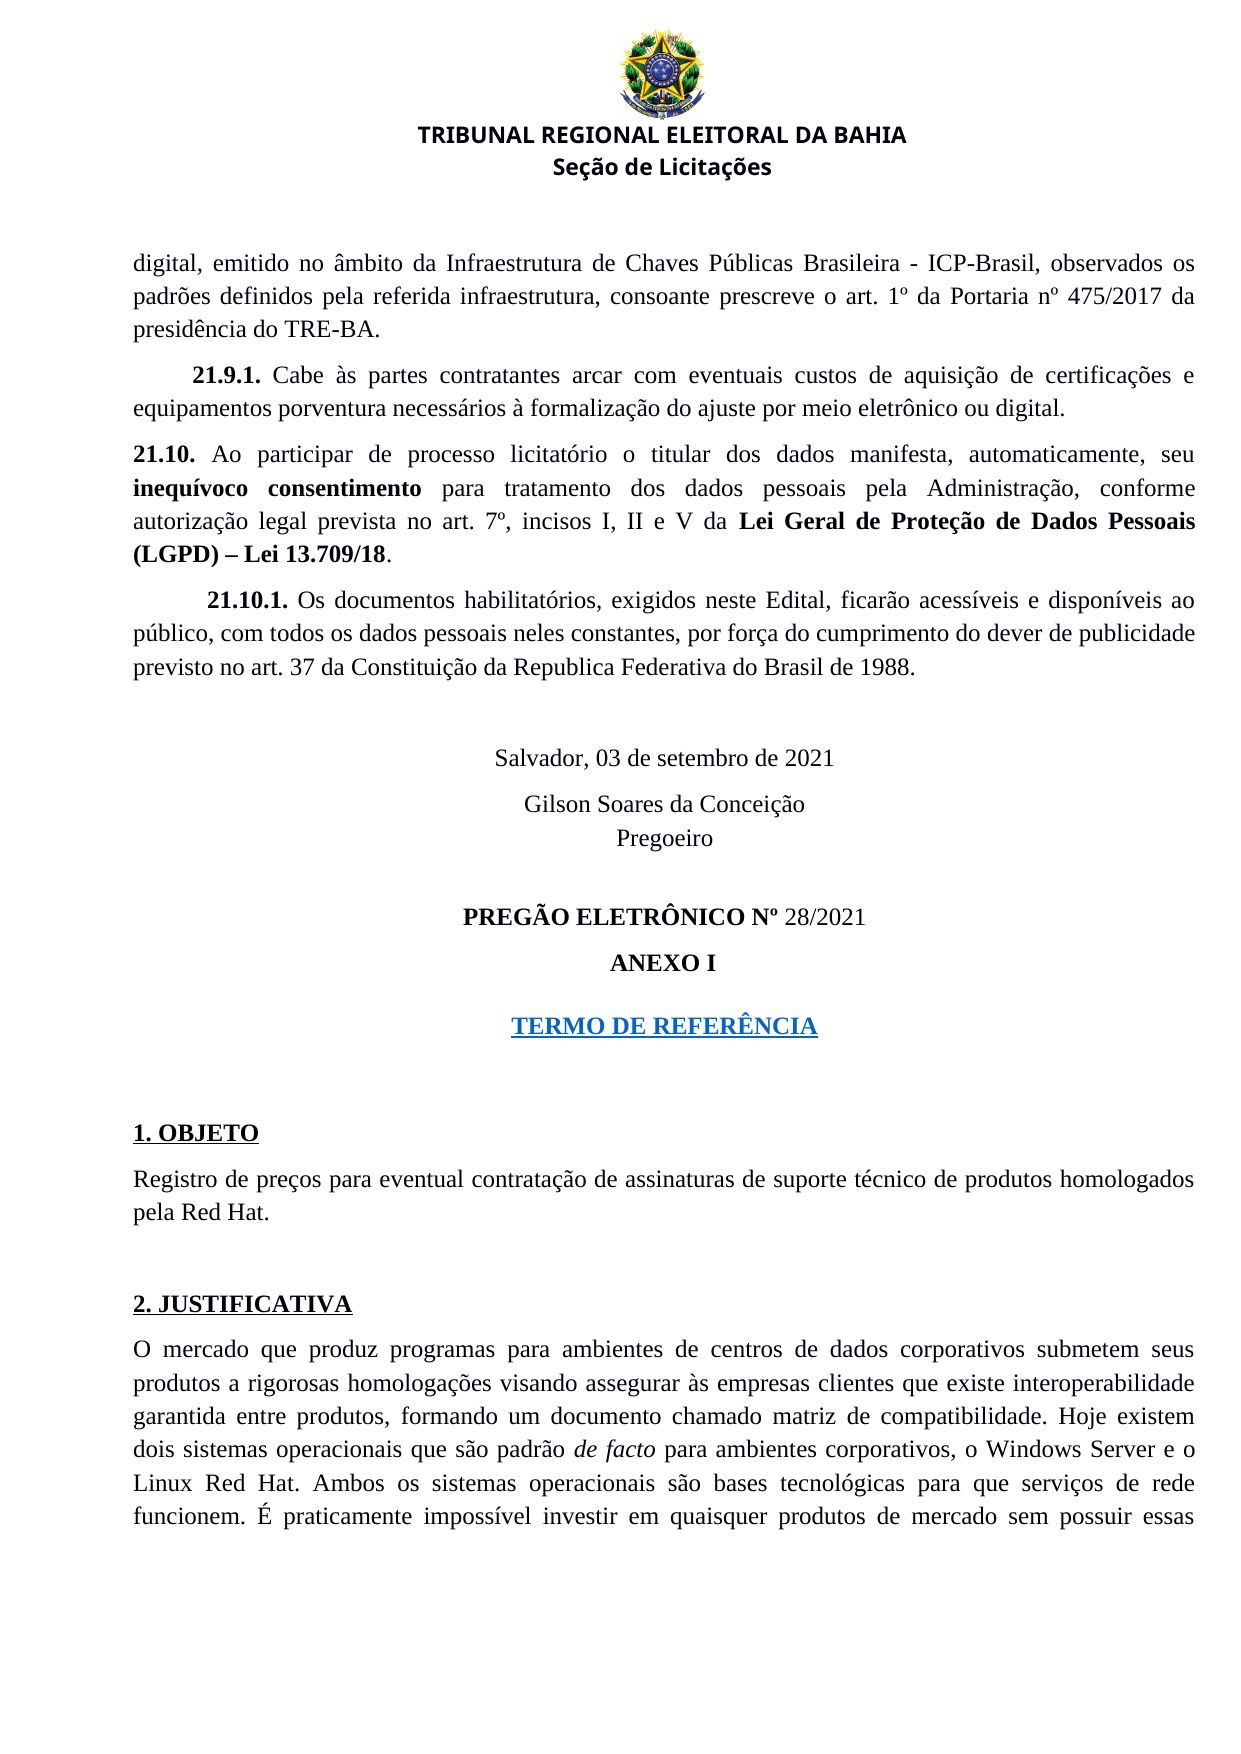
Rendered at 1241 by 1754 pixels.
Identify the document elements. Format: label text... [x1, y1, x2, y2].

text Pregoeiro [133, 819, 1196, 853]
text TERMO DE REFERÊNCIA [133, 1007, 1196, 1040]
text ANEXO I [133, 944, 1193, 978]
text 21.10. Ao participar de processo licitatório o titular dos dados manifesta, automaticamente, seu inequívoco consentimento para tratamento dos dados pessoais pela Administração, conforme autorização legal prevista no art. 7º, incisos I, II e V da Lei Geral de Proteção de Dados Pessoais (LGPD) – Lei 13.709/18. [133, 436, 1196, 569]
text 21.10.1. Os documentos habilitatórios, exigidos neste Edital, ficarão acessíveis e disponíveis ao público, com todos os dados pessoais neles constantes, por força do cumprimento do dever de publicidade previsto no art. 37 da Constituição da Republica Federativa do Brasil de 1988. [133, 582, 1196, 682]
text PREGÃO ELETRÔNICO Nº [133, 898, 1196, 932]
text 1. OBJETO [133, 1114, 1166, 1148]
text 2. JUSTIFICATIVA [133, 1285, 1166, 1319]
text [133, 1331, 1196, 1531]
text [133, 244, 1196, 344]
text Registro de preços para eventual contratação de assinaturas de suporte técnico de produtos homologados pela Red Hat. [133, 1160, 1196, 1227]
text 21.9.1. Cabe às partes contratantes arcar com eventuais custos de aquisição de certificações e equipamentos porventura necessários à formalização do ajuste por meio eletrônico ou digital. [133, 357, 1196, 423]
text Gilson Soares da Conceição [133, 786, 1196, 819]
text Salvador, 03 de setembro de 2021 [133, 740, 1196, 773]
